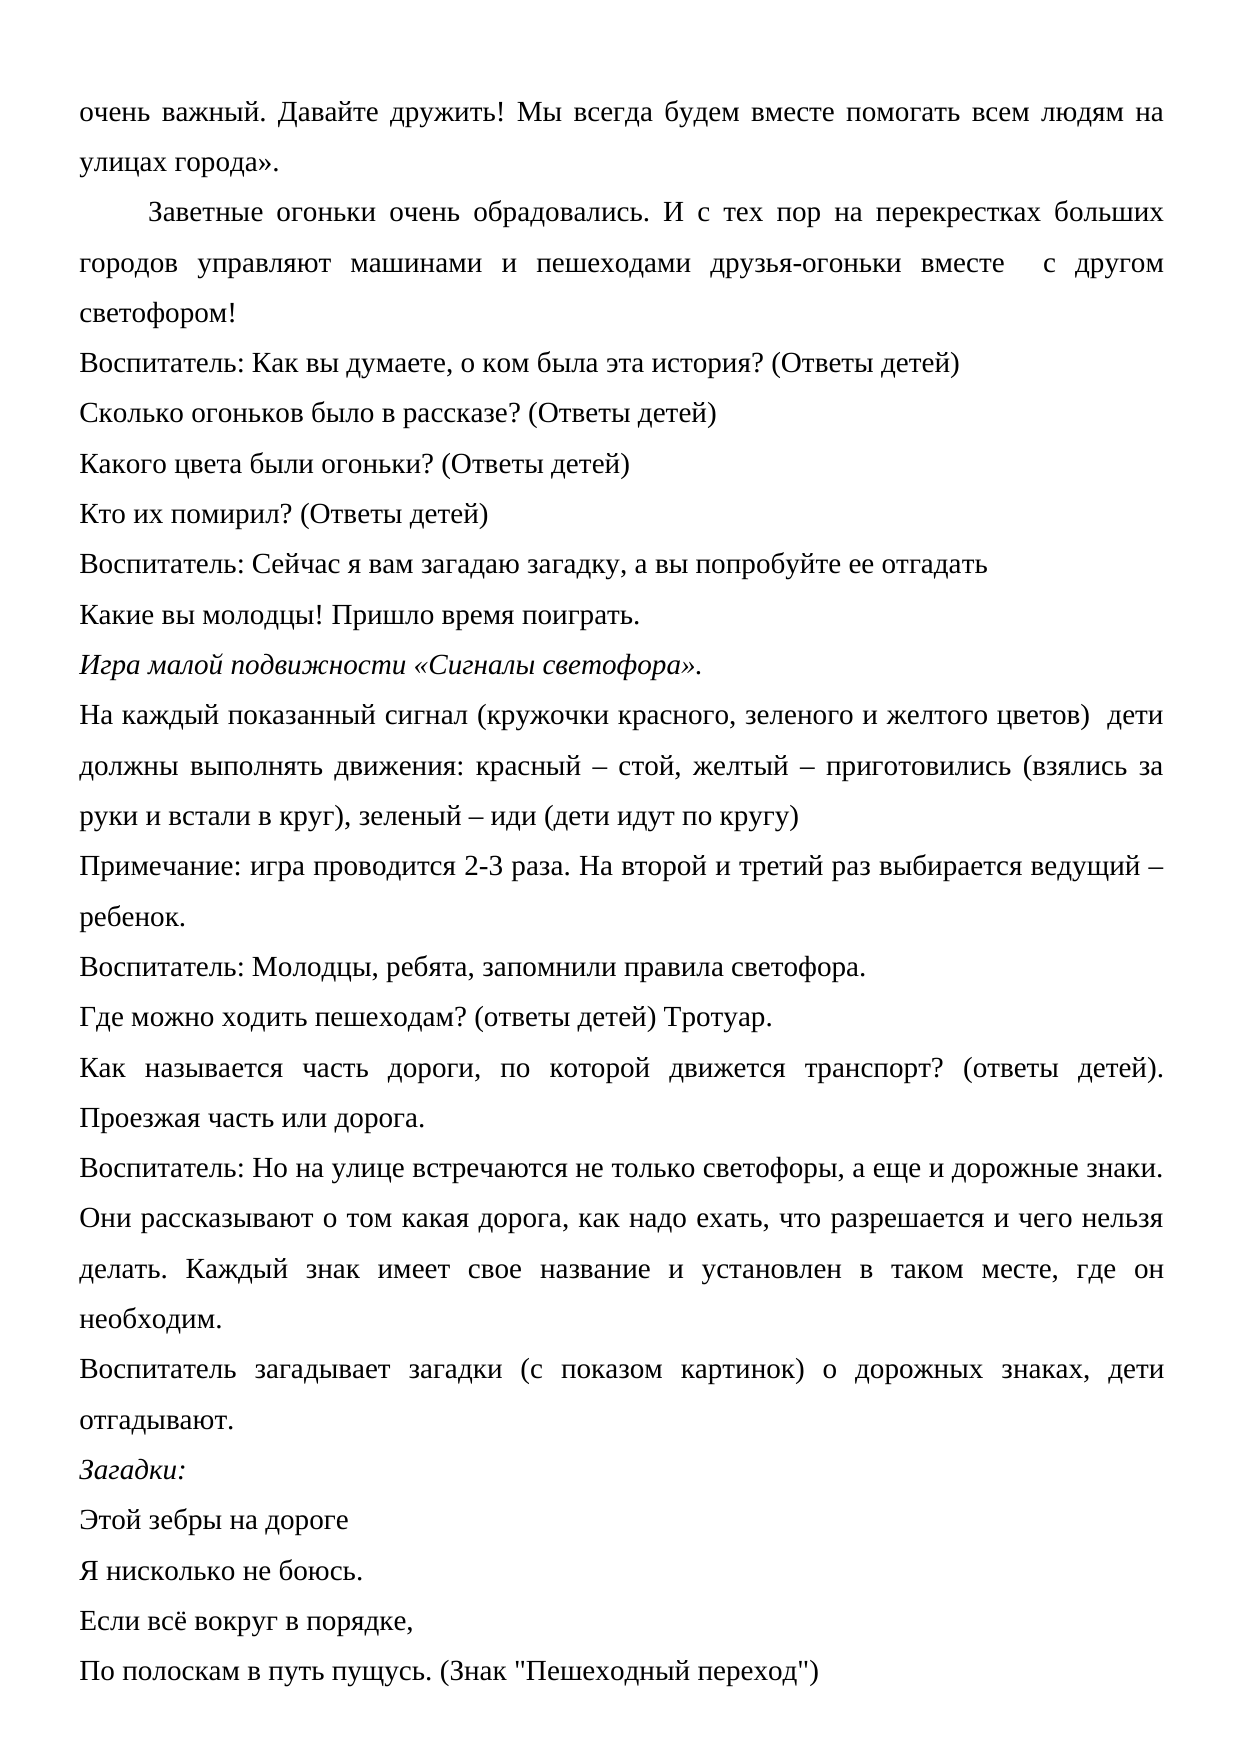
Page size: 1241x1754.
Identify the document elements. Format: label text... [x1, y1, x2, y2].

text Какого цвета были огоньки? (Ответы детей) [79, 446, 1165, 479]
text Кто их помирил? (Ответы детей) [79, 496, 1165, 530]
text Воспитатель: Сейчас я вам загадаю загадку, а вы попробуйте ее отгадать [79, 547, 1165, 580]
text Игра малой подвижности «Сигналы светофора». [79, 647, 1165, 681]
text Заветные огоньки очень обрадовались. И с тех пор на перекрестках больших городов управляют машинами и пешеходами друзья-огоньки вместе с другом светофором! [79, 194, 1165, 328]
text Примечание: игра проводится 2-3 раза. На второй и третий раз выбирается ведущий – ребенок. [79, 848, 1165, 932]
text Этой зебры на дороге [79, 1502, 1165, 1536]
text Сколько огоньков было в рассказе? (Ответы детей) [79, 396, 1165, 429]
text На каждый показанный сигнал (кружочки красного, зеленого и желтого цветов) дети должны выполнять движения: красный – стой, желтый – приготовились (взялись за руки и встали в круг), зеленый – иди (дети идут по кругу) [79, 697, 1165, 832]
text Какие вы молодцы! Пришло время поиграть. [79, 597, 1165, 630]
text Воспитатель: Молодцы, ребята, запомнили правила светофора. [79, 949, 1165, 983]
text Воспитатель загадывает загадки (с показом картинок) о дорожных знаках, дети отгадывают. [79, 1352, 1165, 1435]
text Как называется часть дороги, по которой движется транспорт? (ответы детей). Проезжая часть или дорога. [79, 1050, 1165, 1133]
text По полоскам в путь пущусь. (Знак "Пешеходный переход") [79, 1653, 1165, 1687]
text Где можно ходить пешеходам? (ответы детей) Тротуар. [79, 999, 1165, 1033]
text Загадки: [79, 1452, 1165, 1486]
text Воспитатель: Но на улице встречаются не только светофоры, а еще и дорожные знаки. Они рассказывают о том какая дорога, как надо ехать, что разрешается и чего нельзя делать. Каждый знак имеет свое название и установлен в таком месте, где он необходим. [79, 1150, 1165, 1335]
text Воспитатель: Как вы думаете, о ком была эта история? (Ответы детей) [79, 345, 1165, 379]
text Если всё вокруг в порядке, [79, 1603, 1165, 1637]
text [79, 94, 1165, 178]
text Я нисколько не боюсь. [79, 1553, 1165, 1586]
